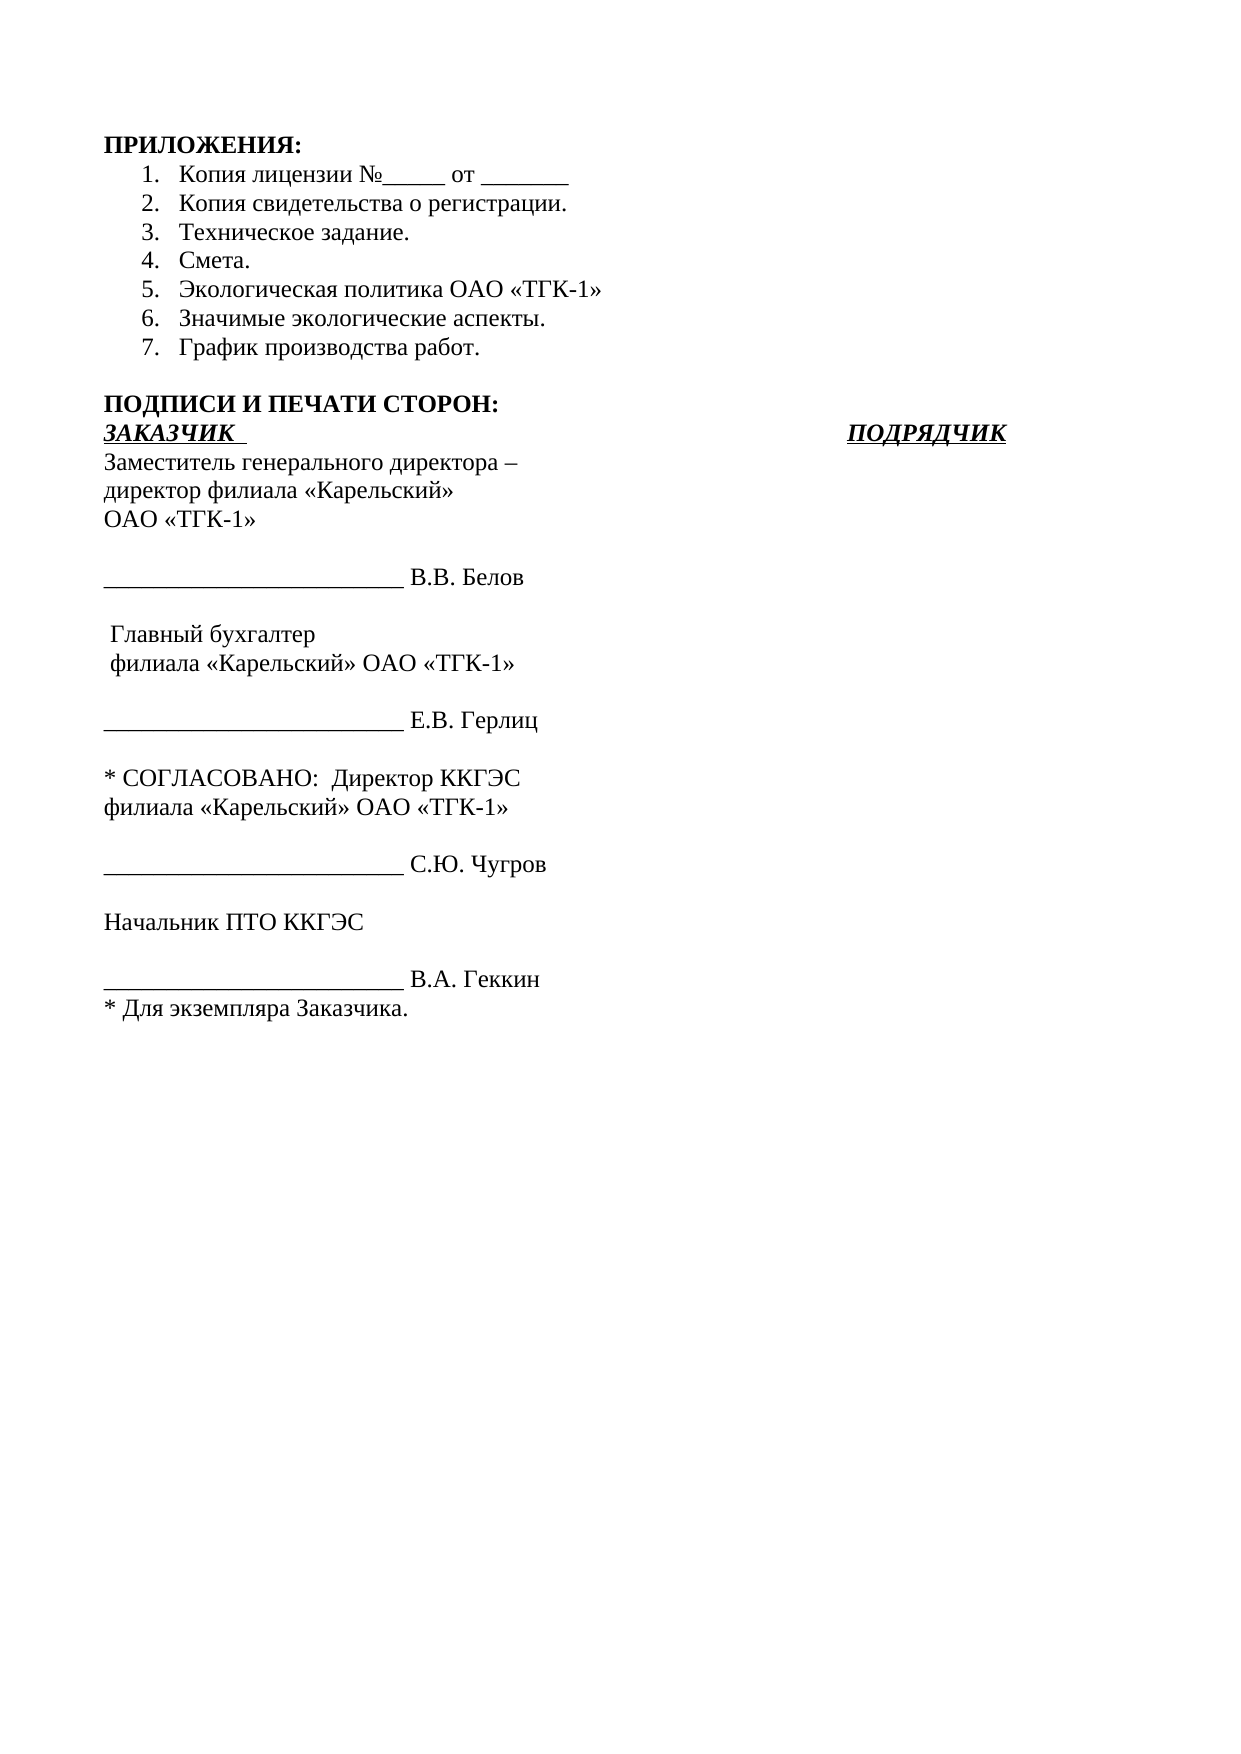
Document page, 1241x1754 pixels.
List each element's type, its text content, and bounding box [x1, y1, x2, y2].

text ЗАКАЗЧИК ПОДРЯДЧИК [103, 418, 1181, 447]
text Начальник ПТО ККГЭС [103, 907, 1162, 936]
list Значимые экологические аспекты. [141, 303, 1181, 332]
list Смета. [141, 246, 1181, 274]
text Главный бухгалтер [103, 619, 1181, 648]
text ________________________ В.А. Геккин [103, 964, 1162, 993]
text филиала «Карельский» ОАО «ТГК-1» [103, 792, 1181, 821]
text директор филиала «Карельский» [103, 476, 1181, 504]
text * СОГЛАСОВАНО: Директор ККГЭС [103, 763, 1181, 792]
text ________________________ Е.В. Герлиц [103, 706, 1181, 734]
list Копия свидетельства о регистрации. [141, 188, 1181, 217]
text ________________________ В.В. Белов [103, 562, 1181, 591]
list График производства работ. [141, 332, 1181, 361]
list Техническое задание. [141, 217, 1181, 246]
text Заместитель генерального директора – [103, 447, 1181, 476]
list Экологическая политика ОАО «ТГК-1» [141, 274, 1181, 303]
text филиала «Карельский» ОАО «ТГК-1» [103, 648, 1181, 677]
text ________________________ С.Ю. Чугров [103, 849, 1181, 878]
text ПОДПИСИ И ПЕЧАТИ СТОРОН: [103, 389, 1181, 418]
text ПРИЛОЖЕНИЯ: [103, 131, 1181, 159]
text * Для экземпляра Заказчика. [103, 993, 1162, 1022]
list Копия лицензии №_____ от _______ [141, 159, 1181, 188]
text ОАО «ТГК-1» [103, 504, 1181, 533]
